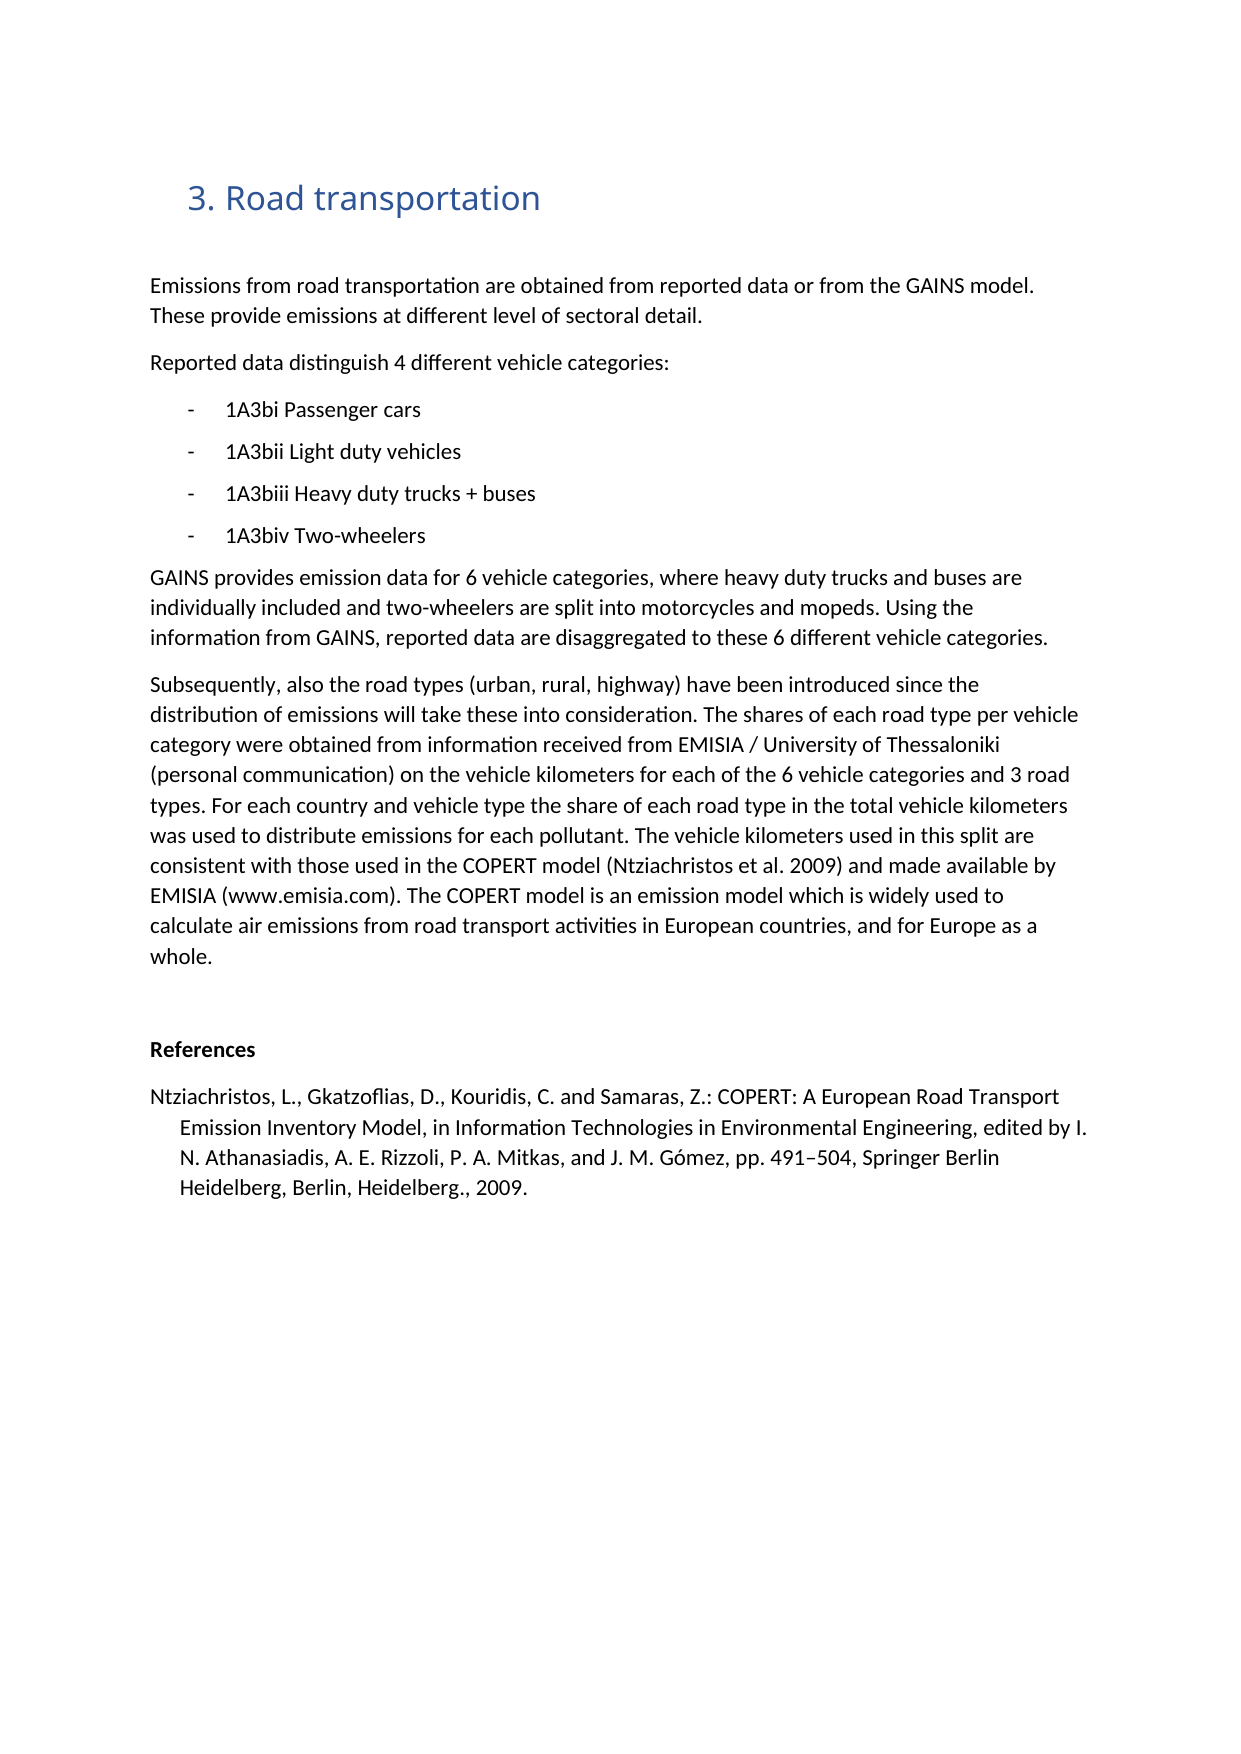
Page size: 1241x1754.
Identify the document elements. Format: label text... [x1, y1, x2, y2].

list 1A3bi Passenger cars [187, 395, 1090, 423]
text Subsequently, also the road types (urban, rural, highway) have been introduced since the distribution of emissions will take these into consideration. The shares of each road type per vehicle category were obtained from information received from EMISIA / University of Thessaloniki (personal communication) on the vehicle kilometers for each of the 6 vehicle categories and 3 road types. For each country and vehicle type the share of each road type in the total vehicle kilometers was used to distribute emissions for each pollutant. The vehicle kilometers used in this split are consistent with those used in the COPERT model (Ntziachristos et al. 2009) and made available by EMISIA (www.emisia.com). The COPERT model is an emission model which is widely used to calculate air emissions from road transport activities in European countries, and for Europe as a whole. [150, 670, 1090, 970]
text GAINS provides emission data for 6 vehicle categories, where heavy duty trucks and buses are individually included and two-wheelers are split into motorcycles and mopeds. Using the information from GAINS, reported data are disaggregated to these 6 different vehicle categories. [150, 563, 1090, 651]
list 1A3biii Heavy duty trucks + buses [187, 479, 1090, 507]
list 1A3bii Light duty vehicles [187, 437, 1090, 465]
text References [150, 1036, 1090, 1064]
text Emissions from road transportation are obtained from reported data or from the GAINS model. These provide emissions at different level of sectoral detail. [150, 271, 1090, 329]
text Ntziachristos, L., Gkatzoflias, D., Kouridis, C. and Samaras, Z.: COPERT: A European Road Transport Emission Inventory Model, in Information Technologies in Environmental Engineering, edited by I. N. Athanasiadis, A. E. Rizzoli, P. A. Mitkas, and J. M. Gómez, pp. 491–504, Springer Berlin Heidelberg, Berlin, Heidelberg., 2009. [150, 1082, 1090, 1201]
subtitle Road transportation [187, 175, 1090, 220]
list 1A3biv Two-wheelers [187, 521, 1090, 549]
text Reported data distinguish 4 different vehicle categories: [150, 348, 1090, 376]
